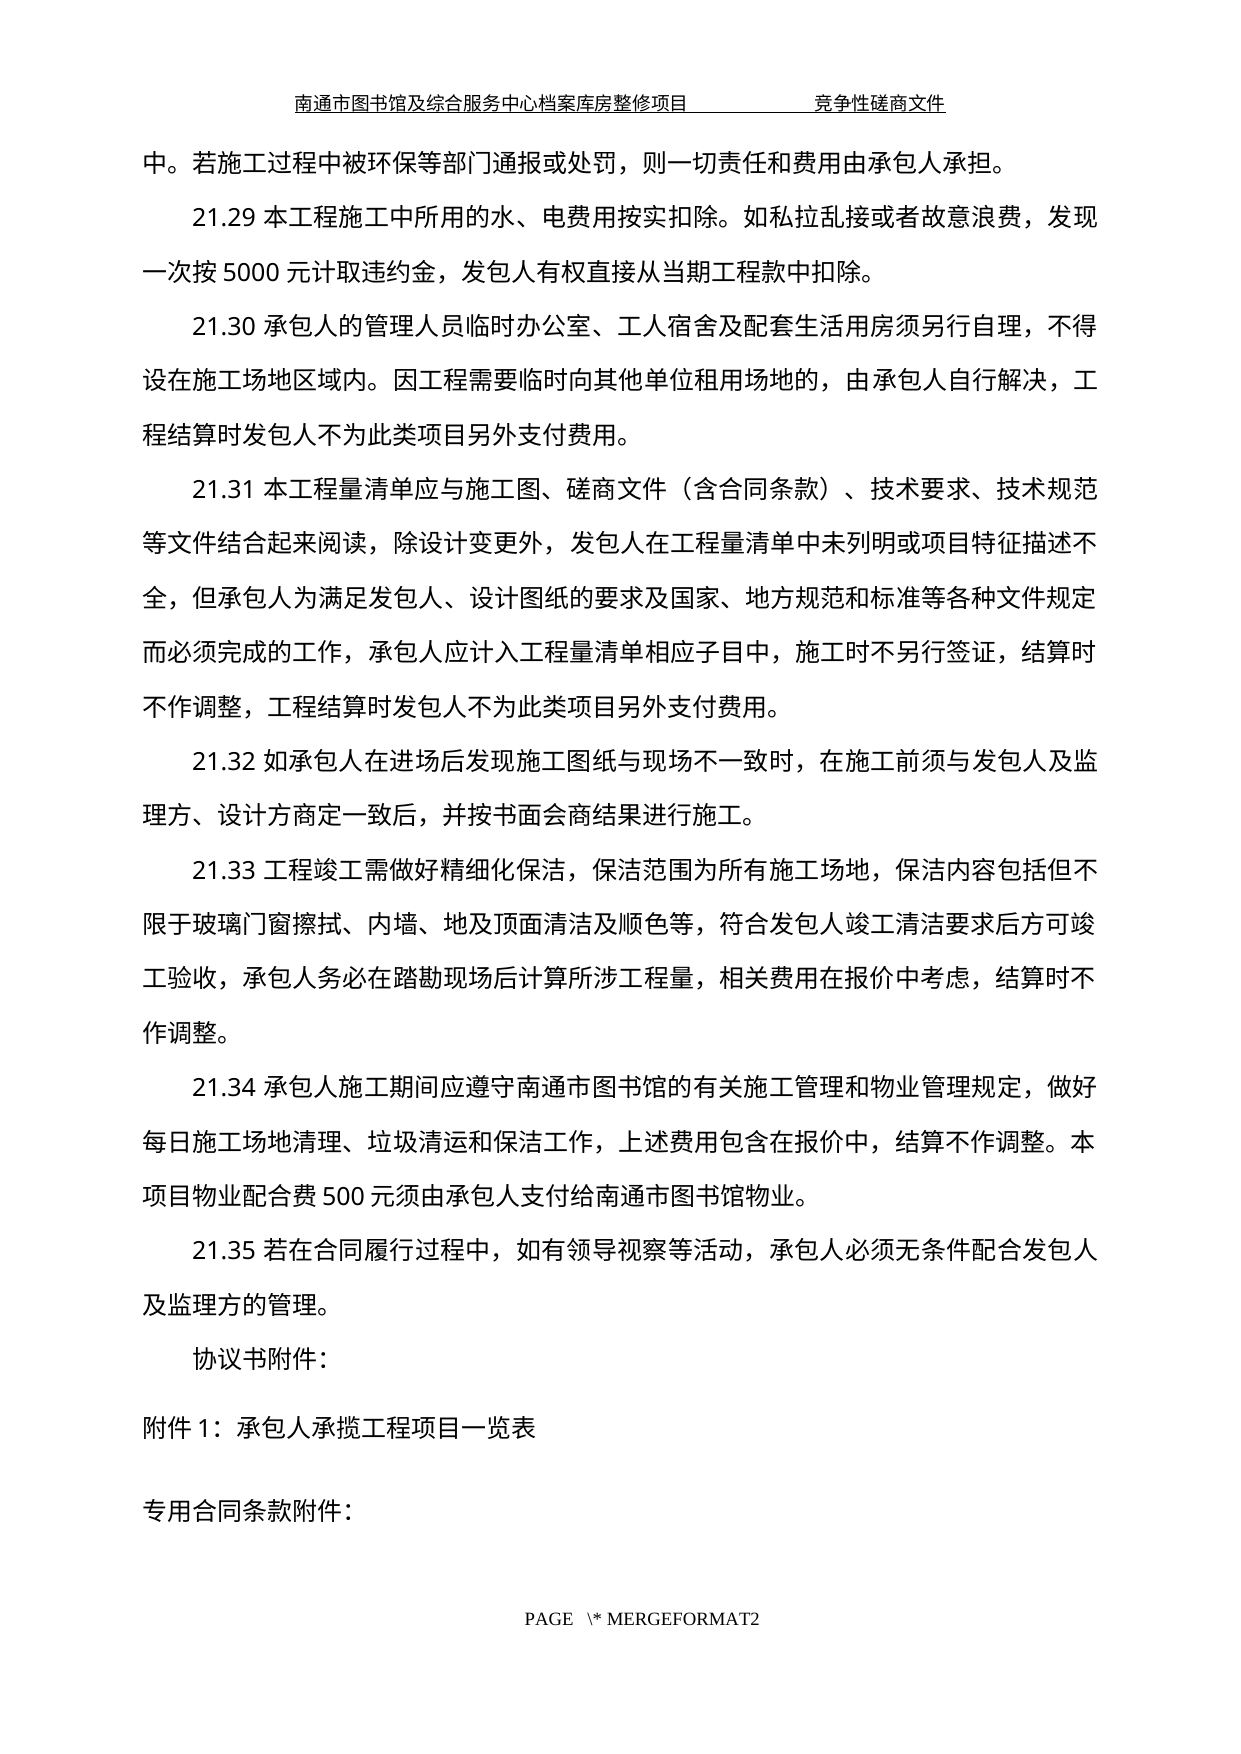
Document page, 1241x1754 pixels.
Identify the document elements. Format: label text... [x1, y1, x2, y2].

text 21.34 承包人施工期间应遵守南通市图书馆的有关施工管理和物业管理规定，做好每日施工场地清理、垃圾清运和保洁工作，上述费用包含在报价中，结算不作调整。本项目物业配合费500元须由承包人支付给南通市图书馆物业。 [142, 1068, 1098, 1213]
text 21.32 如承包人在进场后发现施工图纸与现场不一致时，在施工前须与发包人及监理方、设计方商定一致后，并按书面会商结果进行施工。 [142, 741, 1098, 832]
text 协议书附件： [142, 1339, 1098, 1376]
text 21.30 承包人的管理人员临时办公室、工人宿舍及配套生活用房须另行自理，不得设在施工场地区域内。因工程需要临时向其他单位租用场地的，由承包人自行解决，工程结算时发包人不为此类项目另外支付费用。 [142, 306, 1098, 451]
text 21.33 工程竣工需做好精细化保洁，保洁范围为所有施工场地，保洁内容包括但不限于玻璃门窗擦拭、内墙、地及顶面清洁及顺色等，符合发包人竣工清洁要求后方可竣工验收，承包人务必在踏勘现场后计算所涉工程量，相关费用在报价中考虑，结算时不作调整。 [142, 850, 1098, 1049]
text 附件1：承包人承揽工程项目一览表 [142, 1394, 1098, 1459]
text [142, 143, 1098, 179]
text 21.29 本工程施工中所用的水、电费用按实扣除。如私拉乱接或者故意浪费，发现一次按 5000 元计取违约金，发包人有权直接从当期工程款中扣除。 [142, 198, 1098, 288]
text 专用合同条款附件： [142, 1477, 1098, 1542]
text 21.31 本工程量清单应与施工图、磋商文件（含合同条款）、技术要求、技术规范等文件结合起来阅读，除设计变更外，发包人在工程量清单中未列明或项目特征描述不全，但承包人为满足发包人、设计图纸的要求及国家、地方规范和标准等各种文件规定而必须完成的工作，承包人应计入工程量清单相应子目中，施工时不另行签证，结算时不作调整，工程结算时发包人不为此类项目另外支付费用。 [142, 469, 1098, 723]
text 21.35 若在合同履行过程中，如有领导视察等活动，承包人必须无条件配合发包人及监理方的管理。 [142, 1231, 1098, 1321]
